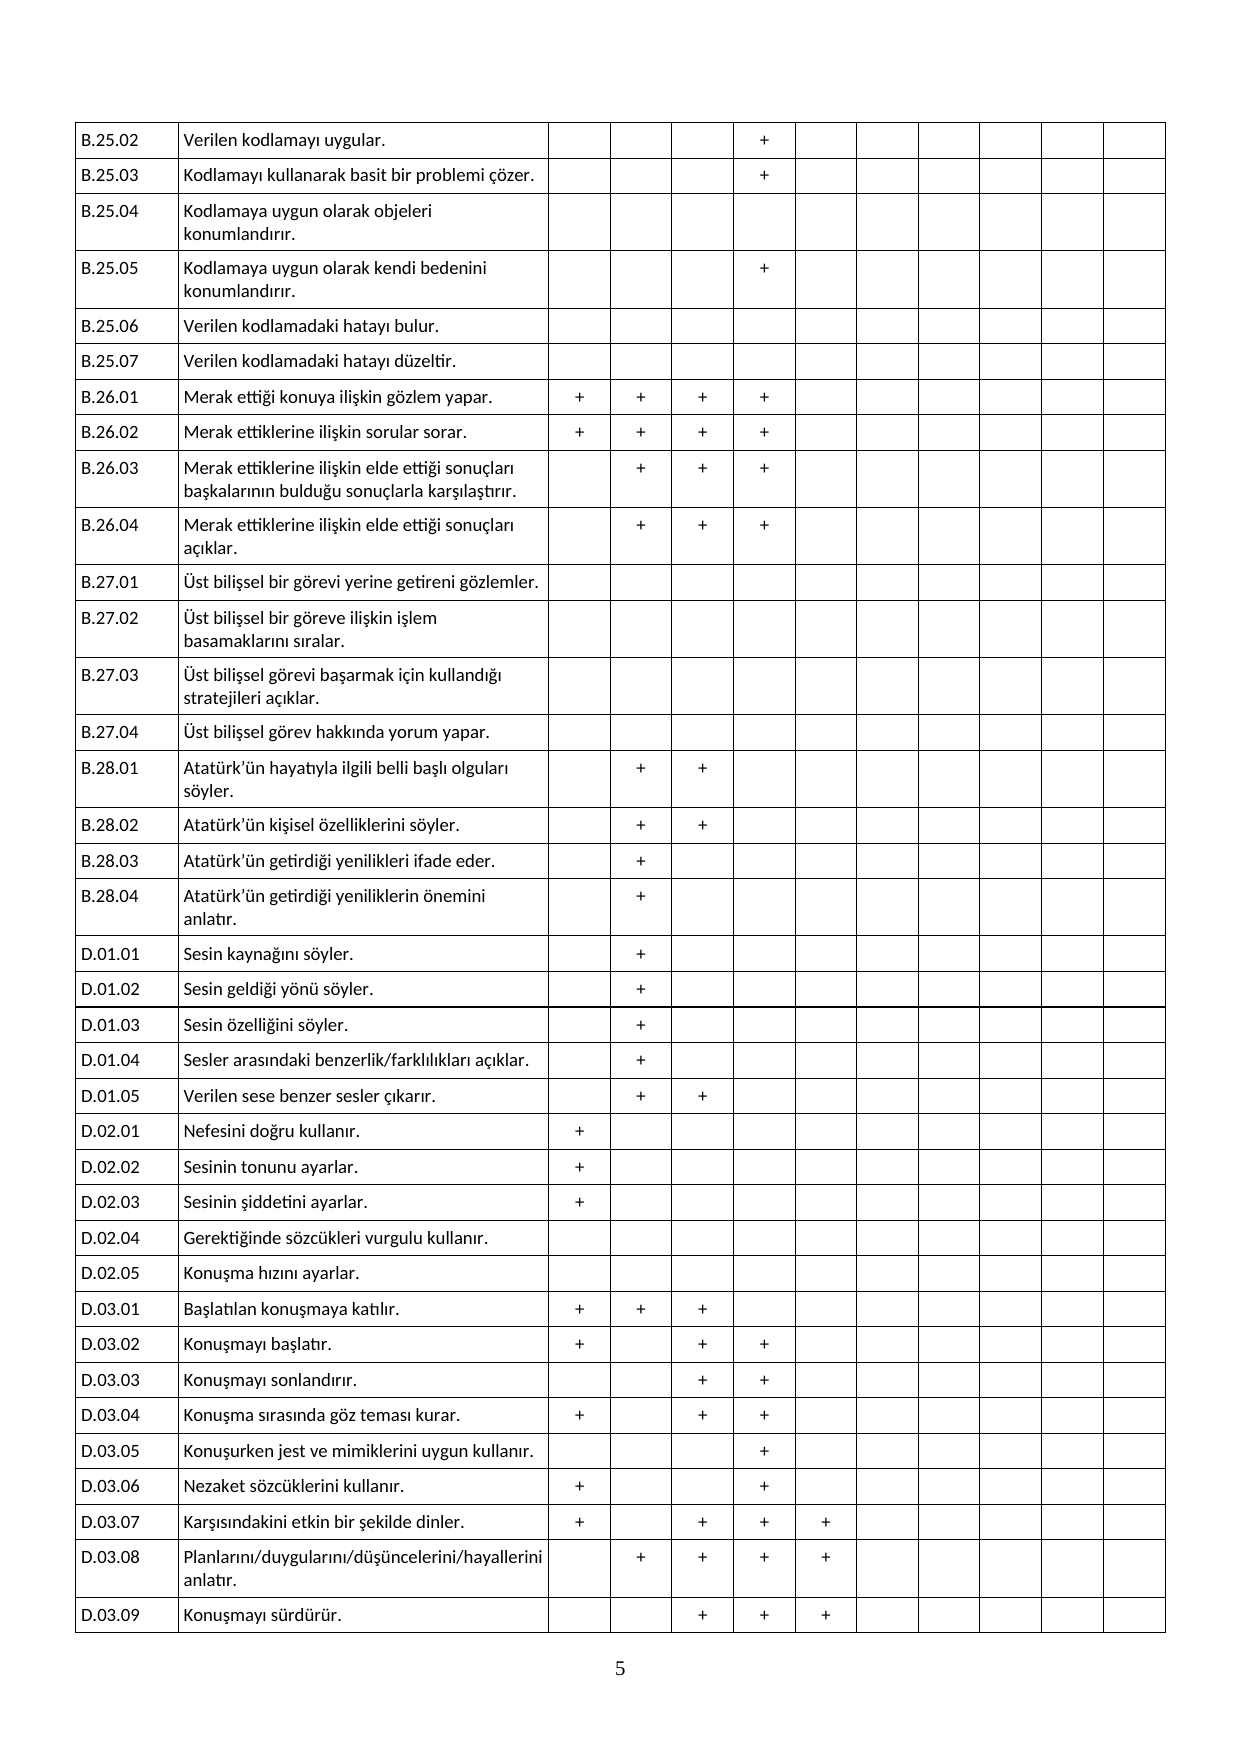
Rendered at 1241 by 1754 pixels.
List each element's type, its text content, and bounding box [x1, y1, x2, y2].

table_cell + [734, 1540, 795, 1597]
table_cell [734, 1256, 795, 1291]
table_cell [1104, 844, 1165, 878]
table_cell B.28.04 [76, 879, 178, 935]
table_cell [734, 1150, 795, 1184]
table_cell + [734, 508, 795, 564]
table_cell [857, 415, 918, 449]
table_cell [796, 1327, 856, 1362]
table_cell [857, 879, 918, 935]
table_cell [672, 844, 733, 878]
table_cell [980, 565, 1041, 600]
table_cell + [611, 451, 671, 507]
table_cell + [611, 1292, 671, 1326]
table_cell [796, 1469, 856, 1504]
table_cell [796, 1256, 856, 1291]
table_cell [919, 1327, 979, 1362]
table_cell [796, 1221, 856, 1255]
table_cell [857, 1540, 918, 1597]
table_cell [1104, 1292, 1165, 1326]
table_cell + [611, 380, 671, 414]
table_cell [672, 879, 733, 935]
table_cell + [611, 972, 671, 1006]
table_cell B.26.03 [76, 451, 178, 507]
table_cell [796, 1434, 856, 1468]
table_cell [980, 1008, 1041, 1042]
table_cell [980, 251, 1041, 307]
table_cell [1104, 415, 1165, 449]
table_cell Verilen kodlamadaki hatayı düzeltir. [179, 344, 548, 378]
table_cell + [734, 159, 795, 193]
table_cell [857, 1008, 918, 1042]
table_cell [980, 1434, 1041, 1468]
table_cell + [672, 508, 733, 564]
table_cell [1104, 751, 1165, 807]
table_cell D.02.02 [76, 1150, 178, 1184]
table_cell + [734, 1363, 795, 1397]
table_cell Konuşmayı başlatır. [179, 1327, 548, 1362]
table_cell D.03.07 [76, 1505, 178, 1539]
table_cell + [734, 123, 795, 157]
table_cell D.01.04 [76, 1043, 178, 1077]
table_cell + [672, 1398, 733, 1433]
table_cell [1042, 565, 1103, 600]
table_cell + [796, 1505, 856, 1539]
table_cell [611, 1598, 671, 1632]
table_cell D.03.02 [76, 1327, 178, 1362]
table_cell Konuşmayı sonlandırır. [179, 1363, 548, 1397]
table_cell [734, 309, 795, 343]
table_cell [919, 1221, 979, 1255]
table_cell B.25.04 [76, 194, 178, 250]
table_cell [611, 1185, 671, 1219]
table_cell [980, 808, 1041, 843]
table_cell [980, 1598, 1041, 1632]
table_cell [1104, 309, 1165, 343]
table_cell [980, 936, 1041, 971]
table_cell Atatürk’ün getirdiği yeniliklerin önemini anlatır. [179, 879, 548, 935]
table_cell [549, 565, 610, 600]
table_cell [796, 1114, 856, 1148]
table_cell [919, 508, 979, 564]
table_cell [611, 1150, 671, 1184]
table_cell [980, 309, 1041, 343]
table_cell [919, 415, 979, 449]
table_cell D.02.05 [76, 1256, 178, 1291]
table_cell B.28.02 [76, 808, 178, 843]
table_cell [980, 1540, 1041, 1597]
table_cell [549, 1540, 610, 1597]
table_cell [980, 715, 1041, 750]
table_cell + [611, 879, 671, 935]
table_cell B.25.06 [76, 309, 178, 343]
table_cell Gerektiğinde sözcükleri vurgulu kullanır. [179, 1221, 548, 1255]
table_cell [672, 344, 733, 378]
table_cell B.27.01 [76, 565, 178, 600]
table_cell [857, 1327, 918, 1362]
table_cell [1042, 601, 1103, 657]
table_cell [857, 715, 918, 750]
table_cell [796, 972, 856, 1006]
table_cell [857, 1079, 918, 1113]
table_cell [796, 159, 856, 193]
table_cell Konuşurken jest ve mimiklerini uygun kullanır. [179, 1434, 548, 1468]
table_cell [919, 1540, 979, 1597]
table_cell B.28.03 [76, 844, 178, 878]
table_cell [980, 1363, 1041, 1397]
table_cell [549, 451, 610, 507]
table_cell [980, 451, 1041, 507]
table_cell [919, 194, 979, 250]
table_cell [611, 1221, 671, 1255]
table_cell [980, 751, 1041, 807]
table_cell [857, 1150, 918, 1184]
table_cell [919, 1150, 979, 1184]
table_cell Merak ettiği konuya ilişkin gözlem yapar. [179, 380, 548, 414]
table_cell [549, 751, 610, 807]
table_cell [980, 1150, 1041, 1184]
table_cell [1042, 1043, 1103, 1077]
table_cell [672, 565, 733, 600]
table_cell [549, 879, 610, 935]
table_cell [980, 658, 1041, 714]
table_cell [672, 309, 733, 343]
table_cell [1104, 380, 1165, 414]
table_cell Karşısındakini etkin bir şekilde dinler. [179, 1505, 548, 1539]
table_cell + [672, 1327, 733, 1362]
table_cell [980, 1505, 1041, 1539]
table_cell [796, 1043, 856, 1077]
table_cell [857, 1256, 918, 1291]
table_cell [1042, 1008, 1103, 1042]
table_cell + [549, 1469, 610, 1504]
table_cell [1042, 1114, 1103, 1148]
table_cell D.03.03 [76, 1363, 178, 1397]
table_cell [672, 658, 733, 714]
table_cell Sesin geldiği yönü söyler. [179, 972, 548, 1006]
table_cell [796, 1008, 856, 1042]
table_cell + [672, 1505, 733, 1539]
table_cell [980, 972, 1041, 1006]
table_cell [919, 844, 979, 878]
table_cell [672, 1150, 733, 1184]
table_cell B.26.02 [76, 415, 178, 449]
table_cell [1104, 565, 1165, 600]
table_cell [611, 159, 671, 193]
table_cell [611, 601, 671, 657]
table_cell [611, 565, 671, 600]
table_cell [857, 344, 918, 378]
table_cell [919, 123, 979, 157]
table_cell + [734, 1598, 795, 1632]
table_cell [857, 1043, 918, 1077]
table_cell [796, 123, 856, 157]
table_cell + [549, 1292, 610, 1326]
table_cell [980, 879, 1041, 935]
table_cell [611, 1398, 671, 1433]
table_cell [611, 715, 671, 750]
table_cell [1042, 808, 1103, 843]
table_cell [796, 751, 856, 807]
table_cell [980, 194, 1041, 250]
table_cell [857, 1598, 918, 1632]
table_cell [919, 1398, 979, 1433]
table_cell [796, 508, 856, 564]
table_cell B.25.07 [76, 344, 178, 378]
table_cell [980, 1079, 1041, 1113]
table_cell [919, 1363, 979, 1397]
table_cell [857, 508, 918, 564]
table_cell [611, 251, 671, 307]
table_cell [549, 344, 610, 378]
table_cell [919, 1008, 979, 1042]
table_cell Kodlamayı kullanarak basit bir problemi çözer. [179, 159, 548, 193]
table_cell [734, 1221, 795, 1255]
table_cell [980, 844, 1041, 878]
table_cell [1042, 1327, 1103, 1362]
table_cell [672, 123, 733, 157]
table_cell [980, 344, 1041, 378]
table_cell [919, 972, 979, 1006]
table_cell [549, 808, 610, 843]
table_cell [919, 715, 979, 750]
table_cell [734, 936, 795, 971]
table_cell + [549, 1114, 610, 1148]
table_cell [549, 936, 610, 971]
table_cell + [549, 1398, 610, 1433]
table_cell [1104, 879, 1165, 935]
table_cell [1104, 1256, 1165, 1291]
table_cell [1042, 1398, 1103, 1433]
table_cell Verilen kodlamadaki hatayı bulur. [179, 309, 548, 343]
table_cell + [734, 1434, 795, 1468]
table_cell B.25.02 [76, 123, 178, 157]
table_cell [857, 565, 918, 600]
table_cell [1042, 936, 1103, 971]
table_cell [1042, 194, 1103, 250]
table_cell [980, 1398, 1041, 1433]
table_cell [1104, 194, 1165, 250]
table_cell + [672, 1598, 733, 1632]
table_cell [1104, 601, 1165, 657]
table_cell [672, 159, 733, 193]
table_cell [857, 1398, 918, 1433]
table_cell Sesin kaynağını söyler. [179, 936, 548, 971]
table_cell + [796, 1598, 856, 1632]
table_cell [1104, 251, 1165, 307]
table_cell [919, 1505, 979, 1539]
table_cell [549, 715, 610, 750]
table_cell D.03.01 [76, 1292, 178, 1326]
table_cell [796, 565, 856, 600]
table_cell [1042, 844, 1103, 878]
table_cell [549, 1221, 610, 1255]
table_cell [734, 972, 795, 1006]
table_cell [919, 565, 979, 600]
table_cell [1104, 972, 1165, 1006]
table_cell [1042, 1185, 1103, 1219]
table_cell [1104, 123, 1165, 157]
table_cell [549, 1363, 610, 1397]
table_cell [672, 1221, 733, 1255]
table_cell [611, 1363, 671, 1397]
table_cell [857, 1185, 918, 1219]
table_cell D.03.08 [76, 1540, 178, 1597]
table_cell [857, 751, 918, 807]
table_cell [734, 344, 795, 378]
table_cell + [549, 380, 610, 414]
table_cell [796, 844, 856, 878]
table_cell Sesin özelliğini söyler. [179, 1008, 548, 1042]
table_cell [549, 1043, 610, 1077]
table_cell [1042, 508, 1103, 564]
table_cell Konuşma hızını ayarlar. [179, 1256, 548, 1291]
table_cell Verilen sese benzer sesler çıkarır. [179, 1079, 548, 1113]
table_cell [919, 936, 979, 971]
table_cell [611, 1327, 671, 1362]
table_cell [857, 1114, 918, 1148]
table_cell [549, 251, 610, 307]
table_cell [1042, 715, 1103, 750]
table_cell [549, 1598, 610, 1632]
table_cell [549, 1079, 610, 1113]
table_cell [1042, 309, 1103, 343]
table_cell [672, 1008, 733, 1042]
table_cell [1104, 344, 1165, 378]
table_cell + [611, 844, 671, 878]
table_cell [980, 380, 1041, 414]
table_cell [1042, 1505, 1103, 1539]
table_cell [980, 1221, 1041, 1255]
table_cell [796, 1363, 856, 1397]
table_cell [672, 601, 733, 657]
table_cell [980, 1256, 1041, 1291]
table_cell [672, 1185, 733, 1219]
table_cell Üst bilişsel bir göreve ilişkin işlem basamaklarını sıralar. [179, 601, 548, 657]
table_cell [1104, 1598, 1165, 1632]
table_cell Atatürk’ün hayatıyla ilgili belli başlı olguları söyler. [179, 751, 548, 807]
table_cell B.26.04 [76, 508, 178, 564]
table_cell [549, 972, 610, 1006]
table_cell Merak ettiklerine ilişkin elde ettiği sonuçları başkalarının bulduğu sonuçlarla karşılaştırır. [179, 451, 548, 507]
table_cell [1104, 1008, 1165, 1042]
table_cell [796, 808, 856, 843]
table_cell [1104, 1114, 1165, 1148]
table_cell [549, 159, 610, 193]
table_cell [1042, 751, 1103, 807]
table_cell [1042, 159, 1103, 193]
table_cell [980, 1327, 1041, 1362]
table_cell [796, 344, 856, 378]
table_cell [549, 309, 610, 343]
table_cell [734, 844, 795, 878]
table_cell + [734, 451, 795, 507]
table_cell [796, 1398, 856, 1433]
table_cell [857, 1469, 918, 1504]
table_cell [919, 658, 979, 714]
table_cell [919, 1292, 979, 1326]
table_cell [549, 1434, 610, 1468]
table_cell Üst bilişsel görevi başarmak için kullandığı stratejileri açıklar. [179, 658, 548, 714]
table_cell + [734, 380, 795, 414]
table_cell [1042, 1540, 1103, 1597]
table_cell [672, 1114, 733, 1148]
table_cell [734, 658, 795, 714]
table_cell [857, 1434, 918, 1468]
table_cell D.01.01 [76, 936, 178, 971]
table_cell [857, 123, 918, 157]
table_cell [857, 1292, 918, 1326]
table_cell [1104, 1398, 1165, 1433]
table_cell [980, 415, 1041, 449]
table_cell Başlatılan konuşmaya katılır. [179, 1292, 548, 1326]
table_cell + [611, 1540, 671, 1597]
table_cell Üst bilişsel bir görevi yerine getireni gözlemler. [179, 565, 548, 600]
table_cell [734, 194, 795, 250]
table_cell [796, 1292, 856, 1326]
table_cell [980, 1114, 1041, 1148]
table_cell [672, 936, 733, 971]
table_cell [734, 751, 795, 807]
table_cell [1042, 1434, 1103, 1468]
table_cell [549, 844, 610, 878]
table_cell D.01.05 [76, 1079, 178, 1113]
table_cell D.03.09 [76, 1598, 178, 1632]
table_cell [1042, 123, 1103, 157]
table_cell [672, 1043, 733, 1077]
table_cell + [611, 508, 671, 564]
table_cell + [672, 1079, 733, 1113]
table_cell + [672, 415, 733, 449]
table_cell [1104, 159, 1165, 193]
table_cell + [796, 1540, 856, 1597]
table_cell [919, 601, 979, 657]
table_cell [796, 1185, 856, 1219]
table_cell Atatürk’ün kişisel özelliklerini söyler. [179, 808, 548, 843]
table_cell Merak ettiklerine ilişkin sorular sorar. [179, 415, 548, 449]
table_cell [549, 1256, 610, 1291]
table_cell [919, 808, 979, 843]
table_cell [980, 123, 1041, 157]
table_cell Kodlamaya uygun olarak objeleri konumlandırır. [179, 194, 548, 250]
table_cell Nezaket sözcüklerini kullanır. [179, 1469, 548, 1504]
table_cell D.01.03 [76, 1008, 178, 1042]
table_cell [919, 251, 979, 307]
table_cell B.28.01 [76, 751, 178, 807]
table_cell Sesinin tonunu ayarlar. [179, 1150, 548, 1184]
table_cell [857, 844, 918, 878]
table_cell + [734, 1469, 795, 1504]
table_cell [1104, 715, 1165, 750]
table_cell B.27.04 [76, 715, 178, 750]
table_cell [796, 879, 856, 935]
table_cell Üst bilişsel görev hakkında yorum yapar. [179, 715, 548, 750]
table_cell Sesinin şiddetini ayarlar. [179, 1185, 548, 1219]
table_cell [919, 1598, 979, 1632]
table_cell Verilen kodlamayı uygular. [179, 123, 548, 157]
table_cell [980, 508, 1041, 564]
table_cell [549, 601, 610, 657]
table_cell [1104, 1221, 1165, 1255]
table_cell D.03.06 [76, 1469, 178, 1504]
table_cell Sesler arasındaki benzerlik/farklılıkları açıklar. [179, 1043, 548, 1077]
table_cell [549, 1008, 610, 1042]
table_cell [796, 251, 856, 307]
table_cell [857, 972, 918, 1006]
table_cell [1104, 1150, 1165, 1184]
table_cell [919, 1079, 979, 1113]
table_cell Planlarını/duygularını/düşüncelerini/hayallerini anlatır. [179, 1540, 548, 1597]
table_cell + [611, 751, 671, 807]
table_cell [919, 1043, 979, 1077]
table_cell [1042, 1150, 1103, 1184]
table_cell + [672, 380, 733, 414]
table_cell B.25.05 [76, 251, 178, 307]
table_cell Konuşma sırasında göz teması kurar. [179, 1398, 548, 1433]
table_cell [1104, 1434, 1165, 1468]
table_cell [1042, 1469, 1103, 1504]
table_cell [796, 451, 856, 507]
table_cell [611, 1434, 671, 1468]
table_cell Nefesini doğru kullanır. [179, 1114, 548, 1148]
table_cell [734, 1185, 795, 1219]
table_cell [1042, 972, 1103, 1006]
table_cell [611, 1114, 671, 1148]
table_cell [1042, 344, 1103, 378]
table_cell [734, 1008, 795, 1042]
table_cell [796, 1150, 856, 1184]
table_cell [549, 123, 610, 157]
table_cell D.02.03 [76, 1185, 178, 1219]
table_cell [796, 658, 856, 714]
table_cell [796, 380, 856, 414]
table_cell [1042, 415, 1103, 449]
table_cell D.02.01 [76, 1114, 178, 1148]
table_cell [549, 194, 610, 250]
table_cell [672, 1434, 733, 1468]
table_cell [857, 251, 918, 307]
table_cell [857, 451, 918, 507]
table_cell [611, 309, 671, 343]
table_cell [919, 1256, 979, 1291]
table_cell [980, 1185, 1041, 1219]
table_cell + [611, 936, 671, 971]
table_cell [919, 309, 979, 343]
table_cell + [734, 251, 795, 307]
table_cell [919, 1434, 979, 1468]
table_cell [672, 251, 733, 307]
table_cell [611, 658, 671, 714]
table_cell B.27.02 [76, 601, 178, 657]
table_cell [919, 1114, 979, 1148]
table_cell [980, 159, 1041, 193]
table_cell [1104, 1043, 1165, 1077]
table_cell Kodlamaya uygun olarak kendi bedenini konumlandırır. [179, 251, 548, 307]
table_cell [1104, 1079, 1165, 1113]
table_cell D.02.04 [76, 1221, 178, 1255]
table_cell [1042, 1221, 1103, 1255]
table_cell [611, 194, 671, 250]
table_cell + [672, 751, 733, 807]
table_cell [857, 194, 918, 250]
table_cell [734, 601, 795, 657]
table_cell [857, 601, 918, 657]
table_cell + [549, 1185, 610, 1219]
table_cell [857, 1505, 918, 1539]
table_cell + [549, 1327, 610, 1362]
table_cell [857, 1363, 918, 1397]
table_cell [611, 123, 671, 157]
table_cell D.03.05 [76, 1434, 178, 1468]
table_cell [1104, 1505, 1165, 1539]
table_cell [919, 751, 979, 807]
table_cell [1042, 451, 1103, 507]
table_cell + [672, 1363, 733, 1397]
table_cell [1042, 251, 1103, 307]
table_cell + [611, 1079, 671, 1113]
table_cell + [549, 1150, 610, 1184]
table_cell [980, 1292, 1041, 1326]
table_cell Merak ettiklerine ilişkin elde ettiği sonuçları açıklar. [179, 508, 548, 564]
table_cell + [734, 1327, 795, 1362]
table_cell [734, 808, 795, 843]
table_cell [1104, 936, 1165, 971]
table_cell [611, 1256, 671, 1291]
table_cell [611, 1469, 671, 1504]
table_cell Atatürk’ün getirdiği yenilikleri ifade eder. [179, 844, 548, 878]
table_cell [1104, 508, 1165, 564]
table_cell [857, 309, 918, 343]
table_cell [980, 1043, 1041, 1077]
table_cell [1104, 1469, 1165, 1504]
table_cell [734, 1043, 795, 1077]
table_cell [1042, 1363, 1103, 1397]
table_cell [734, 1292, 795, 1326]
table_cell [857, 380, 918, 414]
table_cell [734, 1114, 795, 1148]
table_cell + [611, 808, 671, 843]
table_cell B.26.01 [76, 380, 178, 414]
table_cell + [734, 415, 795, 449]
table_cell [796, 415, 856, 449]
table_cell + [611, 415, 671, 449]
table_cell [919, 344, 979, 378]
table_cell [1104, 1185, 1165, 1219]
table_cell [1104, 451, 1165, 507]
table_cell [980, 601, 1041, 657]
table_cell [796, 601, 856, 657]
table_cell + [672, 1540, 733, 1597]
table_cell [919, 879, 979, 935]
table_cell [1104, 1540, 1165, 1597]
table_cell + [549, 1505, 610, 1539]
table_cell [919, 1469, 979, 1504]
table_cell [1104, 1327, 1165, 1362]
table_cell [796, 194, 856, 250]
table_cell [734, 565, 795, 600]
table_cell [672, 1256, 733, 1291]
table_cell [549, 658, 610, 714]
table_cell D.01.02 [76, 972, 178, 1006]
table_cell [857, 808, 918, 843]
table_cell + [672, 1292, 733, 1326]
table_cell [672, 715, 733, 750]
table_cell [1042, 1256, 1103, 1291]
table_cell [734, 879, 795, 935]
table_cell D.03.04 [76, 1398, 178, 1433]
table_cell [919, 159, 979, 193]
table_cell [734, 1079, 795, 1113]
table_cell [919, 451, 979, 507]
table_cell [857, 159, 918, 193]
table_cell [1042, 1598, 1103, 1632]
table_cell [980, 1469, 1041, 1504]
table_cell [857, 936, 918, 971]
table_cell [672, 194, 733, 250]
table_cell B.25.03 [76, 159, 178, 193]
table_cell + [672, 808, 733, 843]
table_cell Konuşmayı sürdürür. [179, 1598, 548, 1632]
table_cell + [611, 1043, 671, 1077]
table_cell [1104, 808, 1165, 843]
table_cell [672, 972, 733, 1006]
table_cell [1042, 1079, 1103, 1113]
table_cell [549, 508, 610, 564]
table_cell + [734, 1505, 795, 1539]
table_cell [796, 309, 856, 343]
table_cell + [611, 1008, 671, 1042]
table_cell [857, 1221, 918, 1255]
table_cell [1104, 658, 1165, 714]
table_cell + [549, 415, 610, 449]
table_cell [672, 1469, 733, 1504]
table_cell [919, 380, 979, 414]
table_cell [611, 1505, 671, 1539]
table_cell [1042, 380, 1103, 414]
table_cell + [672, 451, 733, 507]
table_cell [1042, 658, 1103, 714]
table_cell + [734, 1398, 795, 1433]
table_cell [1042, 1292, 1103, 1326]
table_cell [1104, 1363, 1165, 1397]
table_cell [796, 1079, 856, 1113]
table_cell [857, 658, 918, 714]
table_cell [734, 715, 795, 750]
table_cell [1042, 879, 1103, 935]
table_cell [611, 344, 671, 378]
table_cell [796, 715, 856, 750]
table_cell [796, 936, 856, 971]
table_cell [919, 1185, 979, 1219]
table_cell B.27.03 [76, 658, 178, 714]
